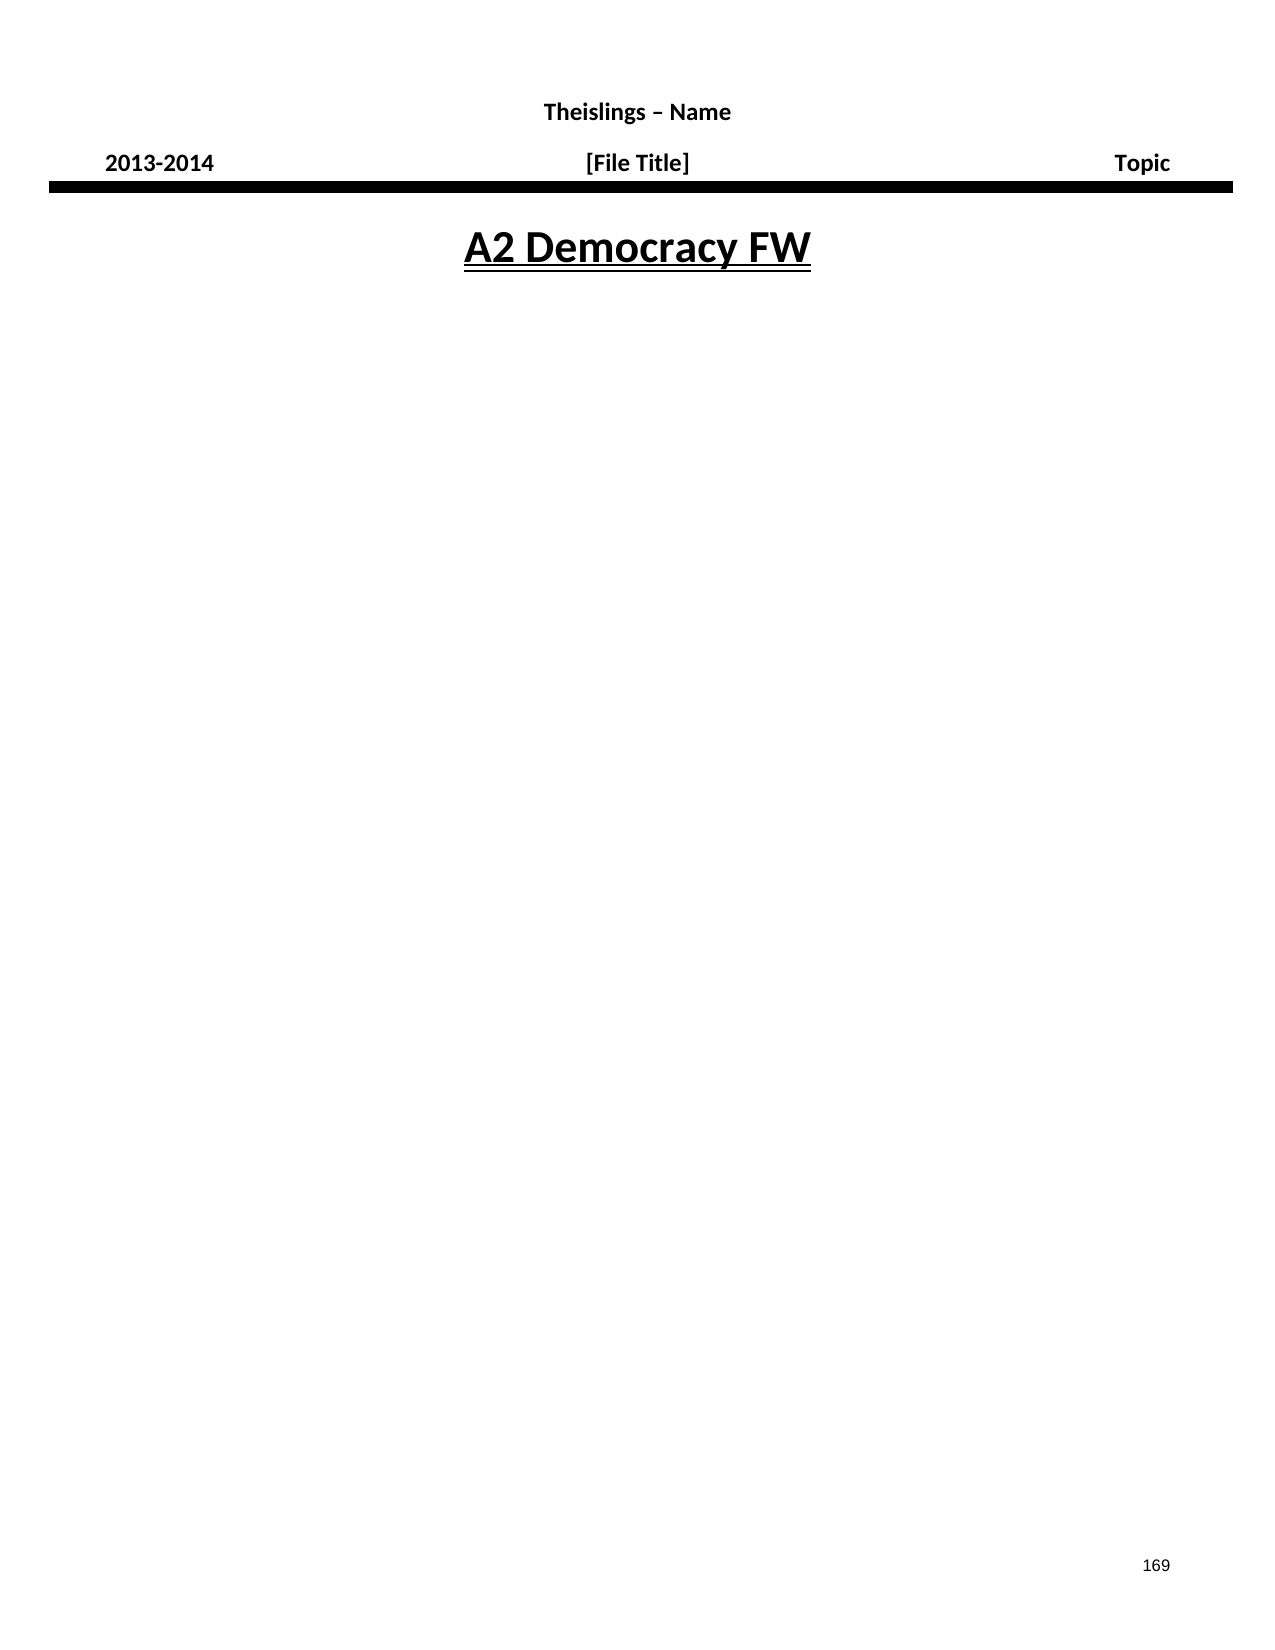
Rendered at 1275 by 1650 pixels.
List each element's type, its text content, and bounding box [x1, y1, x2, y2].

subtitle A2 Democracy FW [105, 218, 1170, 274]
